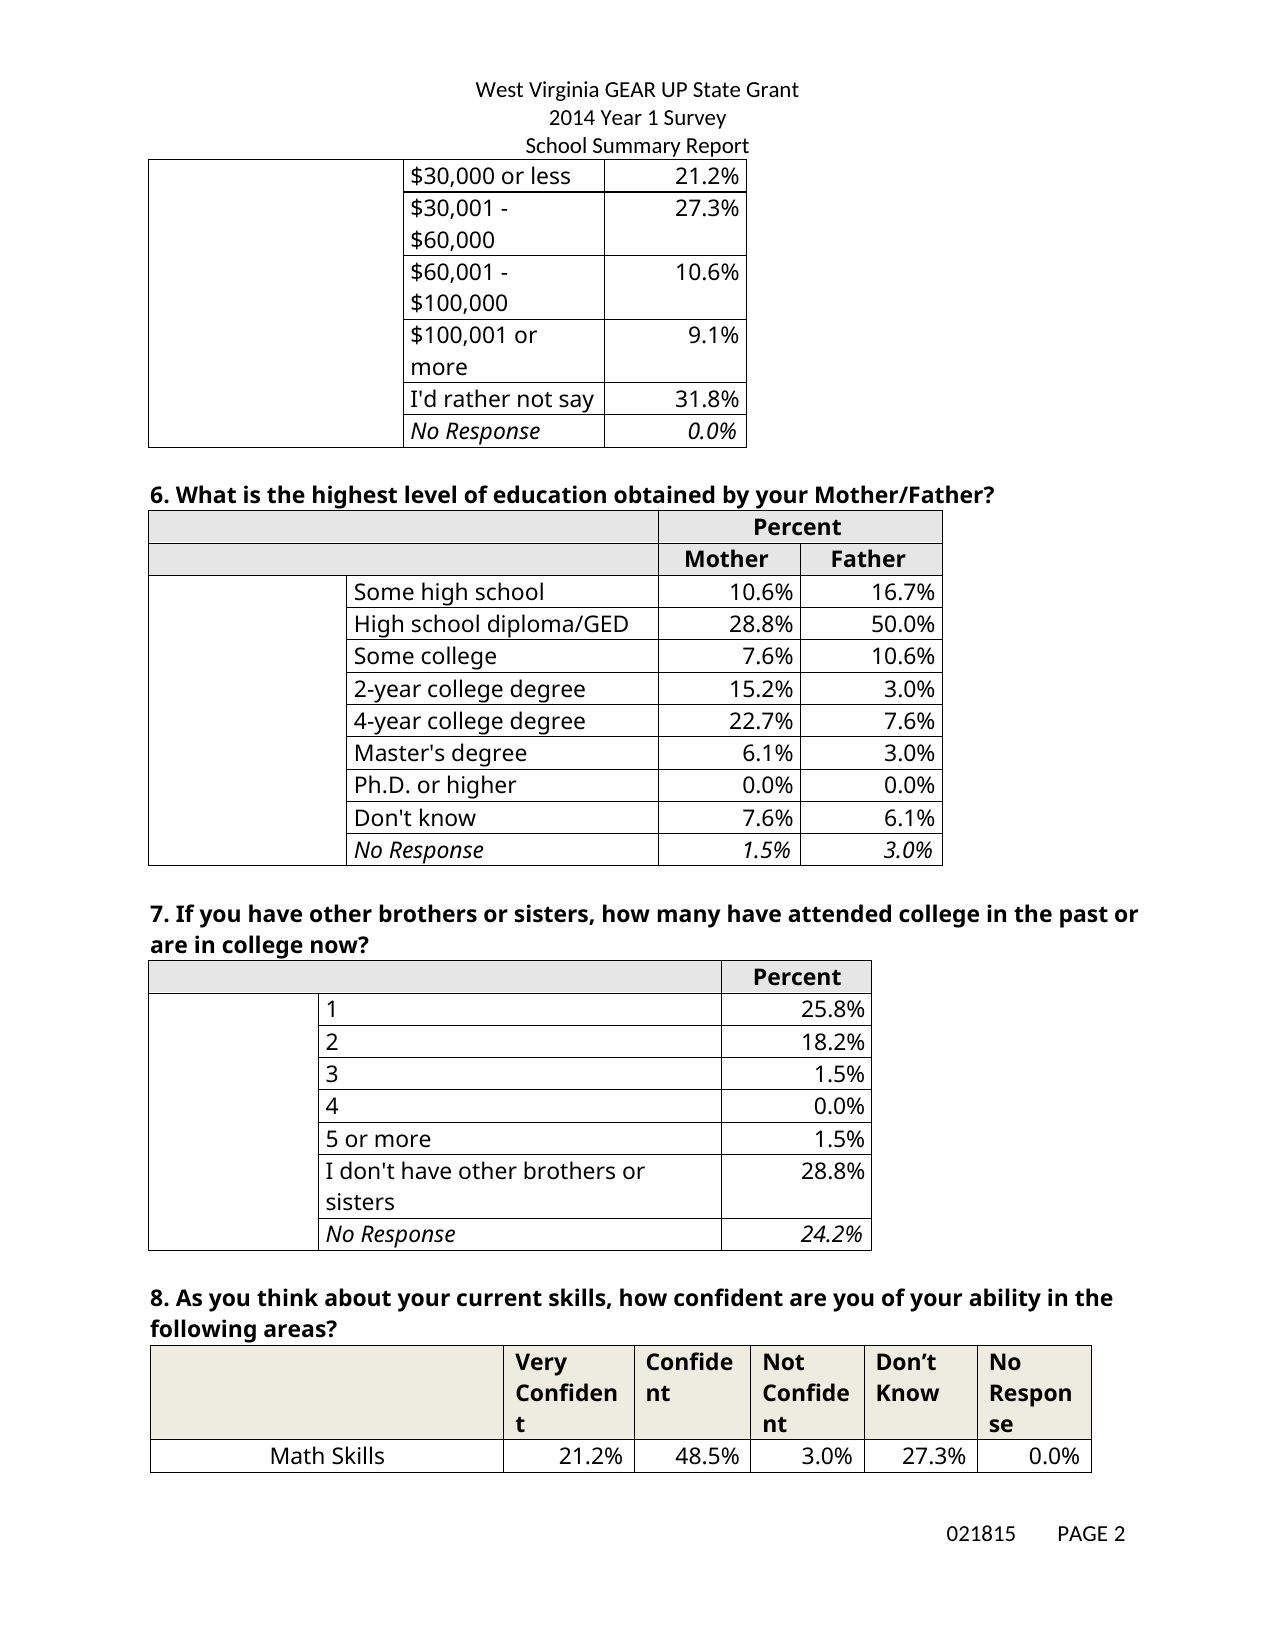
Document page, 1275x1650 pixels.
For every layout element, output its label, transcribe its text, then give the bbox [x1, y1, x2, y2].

table_cell 0.0% [659, 770, 800, 801]
table_cell [149, 544, 658, 575]
table_cell I'd rather not say [404, 383, 604, 414]
table_cell 21.2% [605, 160, 746, 191]
table_header Not Confident [751, 1346, 864, 1439]
table_cell 4 [319, 1090, 721, 1122]
table_cell 31.8% [605, 383, 746, 414]
table_cell 2-year college degree [347, 673, 658, 704]
table_cell 10.6% [605, 256, 746, 318]
table_cell 27.3% [605, 193, 746, 255]
table_cell I don't have other brothers or sisters [319, 1155, 721, 1217]
table_cell 7.6% [659, 802, 800, 833]
table_cell 10.6% [659, 576, 800, 607]
table_cell $30,001 - $60,000 [404, 193, 604, 255]
table_cell 18.2% [722, 1026, 871, 1057]
table_cell 6.1% [659, 737, 800, 768]
table_cell 15.2% [659, 673, 800, 704]
table_cell 9.1% [605, 320, 746, 382]
table_header Percent [659, 511, 942, 542]
table_header Very Confident [504, 1346, 634, 1439]
table_header No Response [978, 1346, 1091, 1439]
table_cell 27.3% [865, 1440, 977, 1472]
table_cell Ph.D. or higher [347, 770, 658, 801]
table_cell 10.6% [801, 640, 942, 672]
table_cell 3.0% [801, 737, 942, 768]
text 8. As you think about your current skills, how confident are you of your ability in the following areas? [150, 1282, 1125, 1344]
table_cell 5 or more [319, 1123, 721, 1154]
table_cell Some college [347, 640, 658, 672]
table_cell Math Skills [151, 1440, 503, 1472]
table_cell $30,000 or less [404, 160, 604, 191]
table_cell Father [801, 544, 942, 575]
table_cell 25.8% [722, 994, 871, 1025]
table_cell 3.0% [751, 1440, 864, 1472]
table_cell 3 [319, 1058, 721, 1089]
table_cell 4-year college degree [347, 705, 658, 736]
table_header [149, 511, 658, 542]
table_cell 0.0% [801, 770, 942, 801]
table_header [151, 1346, 503, 1439]
table_header Percent [722, 961, 871, 992]
table_cell No Response [319, 1219, 721, 1250]
table_cell 1 [319, 994, 721, 1025]
table_cell 1.5% [722, 1123, 871, 1154]
table_header Confident [635, 1346, 750, 1439]
table_cell Master's degree [347, 737, 658, 768]
table_cell 0.0% [722, 1090, 871, 1122]
table_cell No Response [347, 834, 658, 865]
table_cell [149, 160, 403, 447]
table_cell [149, 576, 346, 865]
table_cell 1.5% [722, 1058, 871, 1089]
table_cell 7.6% [659, 640, 800, 672]
table_cell [149, 994, 318, 1250]
table_cell 0.0% [978, 1440, 1091, 1472]
table_cell 22.7% [659, 705, 800, 736]
table_cell Mother [659, 544, 800, 575]
table_cell 21.2% [504, 1440, 634, 1472]
table_cell 7.6% [801, 705, 942, 736]
table_header Don’t Know [865, 1346, 977, 1439]
table_cell 0.0% [605, 415, 746, 447]
table_cell Don't know [347, 802, 658, 833]
text 6. What is the highest level of education obtained by your Mother/Father? [150, 479, 1125, 510]
table_header [149, 961, 721, 992]
table_cell 2 [319, 1026, 721, 1057]
table_cell 3.0% [801, 673, 942, 704]
table_cell 16.7% [801, 576, 942, 607]
table_cell No Response [404, 415, 604, 447]
table_cell 24.2% [722, 1219, 871, 1250]
table_cell 1.5% [659, 834, 800, 865]
table_cell 6.1% [801, 802, 942, 833]
table_cell $60,001 - $100,000 [404, 256, 604, 318]
table_cell 48.5% [635, 1440, 750, 1472]
table_cell 50.0% [801, 608, 942, 639]
table_cell Some high school [347, 576, 658, 607]
table_cell $100,001 or more [404, 320, 604, 382]
table_cell 3.0% [801, 834, 942, 865]
table_cell 28.8% [659, 608, 800, 639]
text 7. If you have other brothers or sisters, how many have attended college in the past or are in college now? [150, 898, 1144, 960]
table_cell High school diploma/GED [347, 608, 658, 639]
table_cell 28.8% [722, 1155, 871, 1217]
